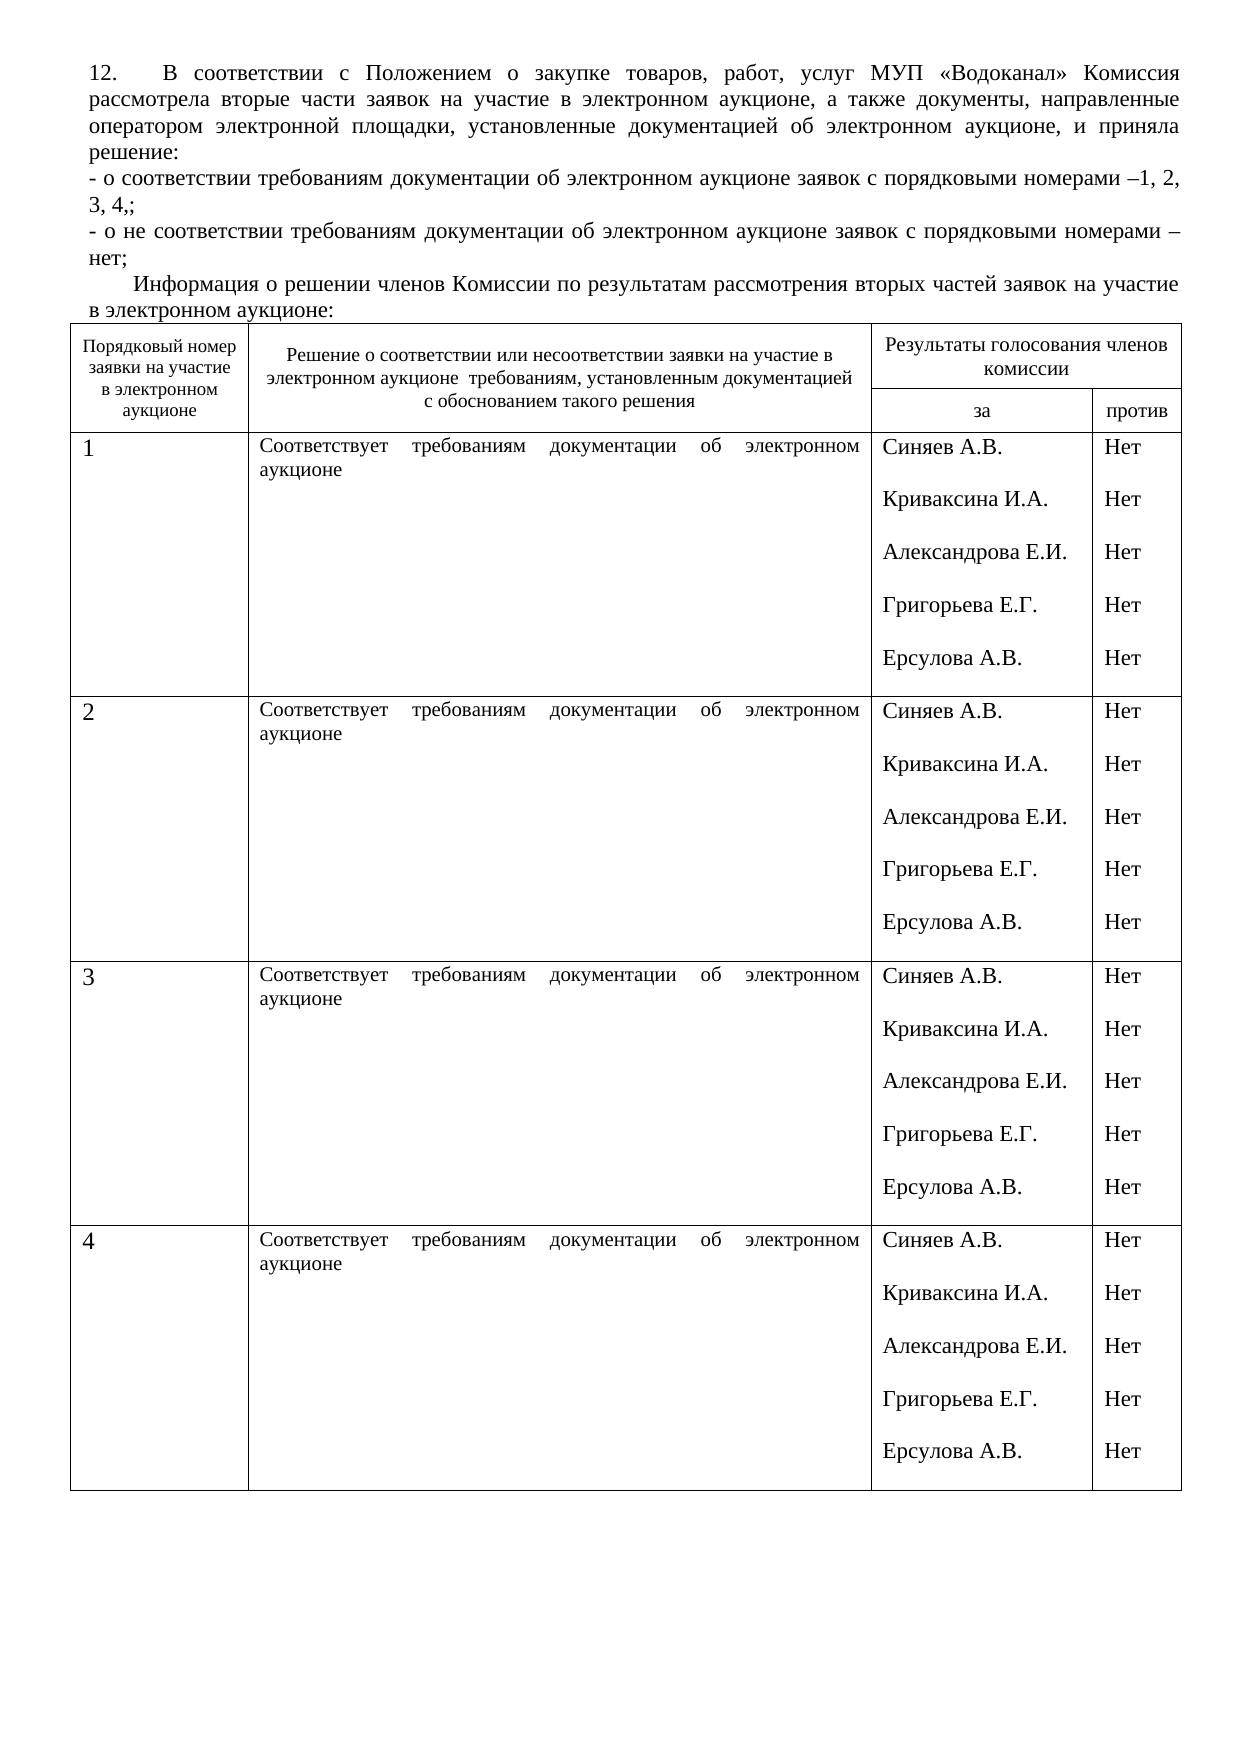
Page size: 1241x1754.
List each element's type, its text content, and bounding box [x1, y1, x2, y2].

table_cell Нет Нет Нет Нет Нет [1093, 1226, 1181, 1490]
table_cell Синяев А.В. Криваксина И.А. Александрова Е.И. Григорьева Е.Г. Ерсулова А.В. [872, 962, 1092, 1225]
table_cell Соответствует требованиям документации об электронном аукционе [249, 962, 871, 1225]
text 12. В соответствии с Положением о закупке товаров, работ, услуг МУП «Водоканал» Комиссия рассмотрела вторые части заявок на участие в электронном аукционе, а также документы, направленные оператором электронной площадки, установленные документацией об электронном аукционе, и приняла решение: [89, 59, 1181, 164]
table_cell Нет Нет Нет Нет Нет [1093, 962, 1181, 1225]
table_cell Синяев А.В. Криваксина И.А. Александрова Е.И. Григорьева Е.Г. Ерсулова А.В. [872, 1226, 1092, 1490]
text - о не соответствии требованиям документации об электронном аукционе заявок с порядковыми номерами – нет; [89, 217, 1181, 270]
table_cell 1 [71, 433, 248, 696]
table_header Порядковый номер заявки на участие в электронном аукционе [71, 324, 248, 432]
table_cell Соответствует требованиям документации об электронном аукционе [249, 433, 871, 696]
table_cell Нет Нет Нет Нет Нет [1093, 433, 1181, 696]
table_cell 2 [71, 697, 248, 961]
table_cell Соответствует требованиям документации об электронном аукционе [249, 697, 871, 961]
table_cell Синяев А.В. Криваксина И.А. Александрова Е.И. Григорьева Е.Г. Ерсулова А.В. [872, 697, 1092, 961]
table_cell Нет Нет Нет Нет Нет [1093, 697, 1181, 961]
text - о соответствии требованиям документации об электронном аукционе заявок с порядковыми номерами –1, 2, 3, 4,; [89, 164, 1181, 217]
table_cell 4 [71, 1226, 248, 1490]
table_cell против [1093, 389, 1181, 432]
table_cell Соответствует требованиям документации об электронном аукционе [249, 1226, 871, 1490]
table_header Решение о соответствии или несоответствии заявки на участие в электронном аукционе требованиям, установленным документацией с обоснованием такого решения [249, 324, 871, 432]
table_cell 3 [71, 962, 248, 1225]
text Информация о решении членов Комиссии по результатам рассмотрения вторых частей заявок на участие в электронном аукционе: [89, 270, 1181, 323]
table_cell за [872, 389, 1092, 432]
table_cell Синяев А.В. Криваксина И.А. Александрова Е.И. Григорьева Е.Г. Ерсулова А.В. [872, 433, 1092, 696]
table_header Результаты голосования членов комиссии [872, 324, 1181, 388]
